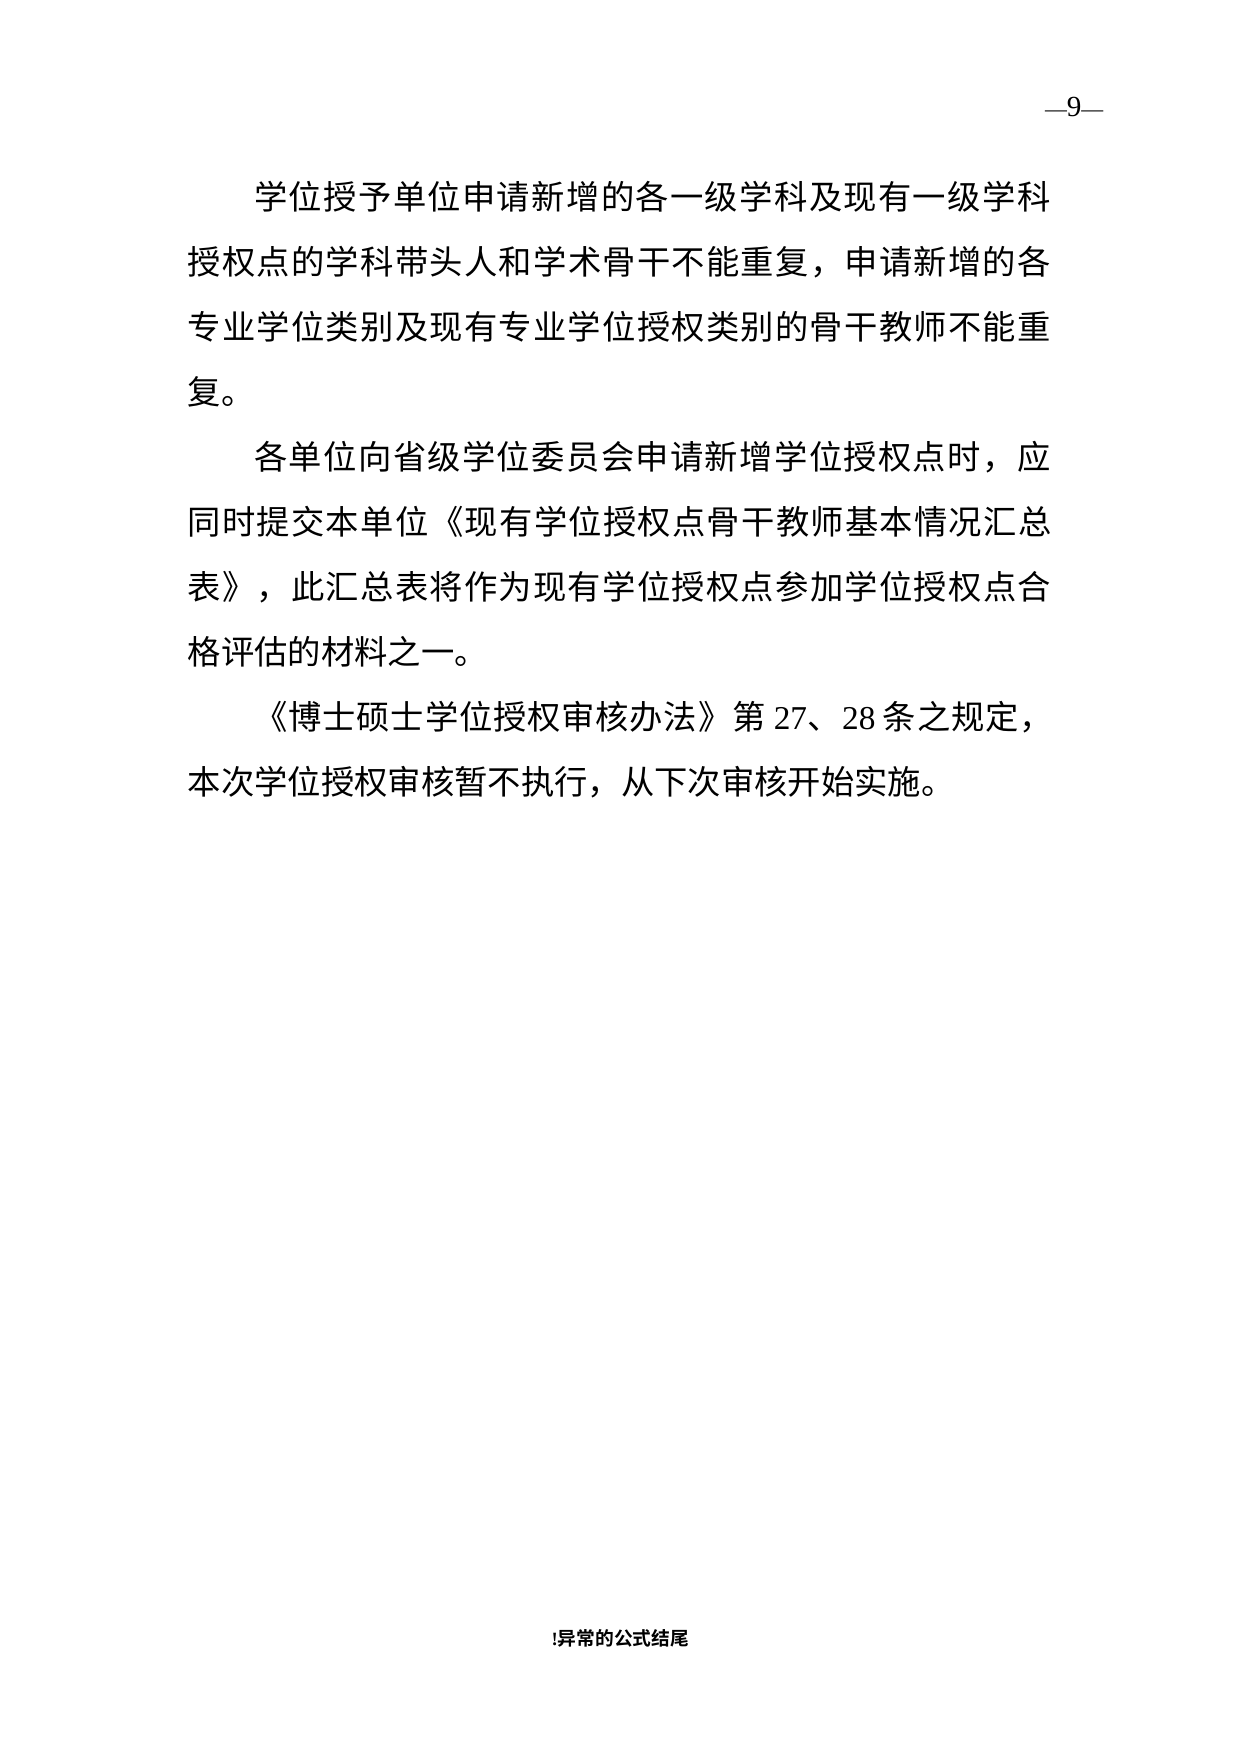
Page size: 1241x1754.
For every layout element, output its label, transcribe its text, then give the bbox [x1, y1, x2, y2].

text 各单位向省级学位委员会申请新增学位授权点时，应同时提交本单位《现有学位授权点骨干教师基本情况汇总表》，此汇总表将作为现有学位授权点参加学位授权点合格评估的材料之一。 [187, 422, 1053, 682]
text 学位授予单位申请新增的各一级学科及现有一级学科授权点的学科带头人和学术骨干不能重复，申请新增的各专业学位类别及现有专业学位授权类别的骨干教师不能重复。 [187, 162, 1053, 422]
text 《博士硕士学位授权审核办法》第27、28条之规定，本次学位授权审核暂不执行，从下次审核开始实施。 [187, 682, 1053, 812]
